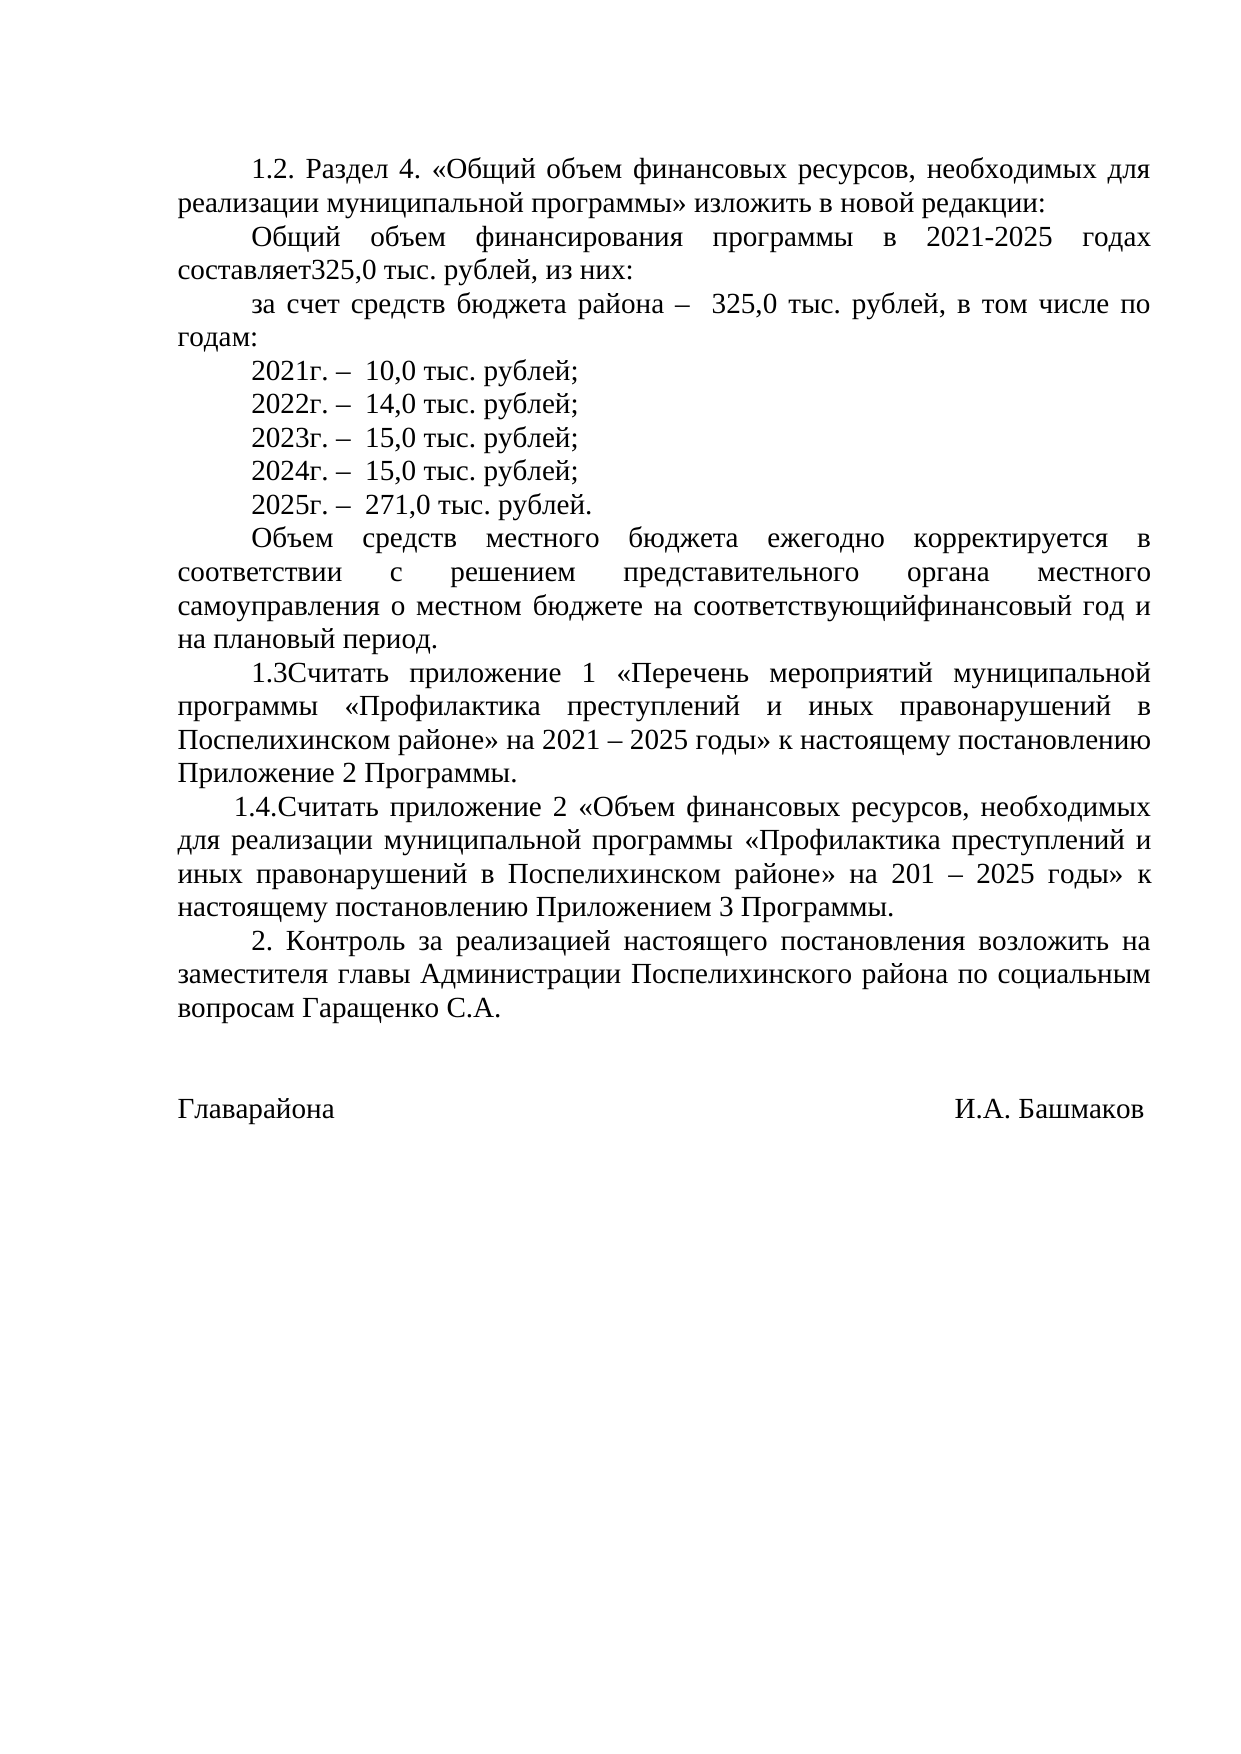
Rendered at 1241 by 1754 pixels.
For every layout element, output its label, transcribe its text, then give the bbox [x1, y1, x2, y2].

text 2021г. – 10,0 тыс. рублей; [177, 353, 1152, 386]
text 2022г. – 14,0 тыс. рублей; [177, 386, 1152, 420]
text 2024г. – 15,0 тыс. рублей; [177, 453, 1152, 487]
text 2. Контроль за реализацией настоящего постановления возложить на заместителя главы Администрации Поспелихинского района по социальным вопросам Гаращенко С.А. [177, 923, 1152, 1024]
text 1.4.Считать приложение 2 «Объем финансовых ресурсов, необходимых для реализации муниципальной программы «Профилактика преступлений и иных правонарушений в Поспелихинском районе» на 201 – 2025 годы» к настоящему постановлению Приложением 3 Программы. [177, 789, 1152, 923]
text Общий объем финансирования программы в 2021-2025 годах составляет325,0 тыс. рублей, из них: [177, 219, 1152, 286]
text Главарайона И.А. Башмаков [177, 1091, 1152, 1124]
text 2023г. – 15,0 тыс. рублей; [177, 420, 1152, 453]
text 2025г. – 271,0 тыс. рублей. [177, 487, 1152, 521]
text за счет средств бюджета района – 325,0 тыс. рублей, в том числе по годам: [177, 286, 1152, 353]
text 1.3Считать приложение 1 «Перечень мероприятий муниципальной программы «Профилактика преступлений и иных правонарушений в Поспелихинском районе» на 2021 – 2025 годы» к настоящему постановлению Приложение 2 Программы. [177, 655, 1152, 789]
text 1.2. Раздел 4. «Общий объем финансовых ресурсов, необходимых для реализации муниципальной программы» изложить в новой редакции: [177, 152, 1152, 219]
text Объем средств местного бюджета ежегодно корректируется в соответствии с решением представительного органа местного самоуправления о местном бюджете на соответствующийфинансовый год и на плановый период. [177, 521, 1152, 655]
